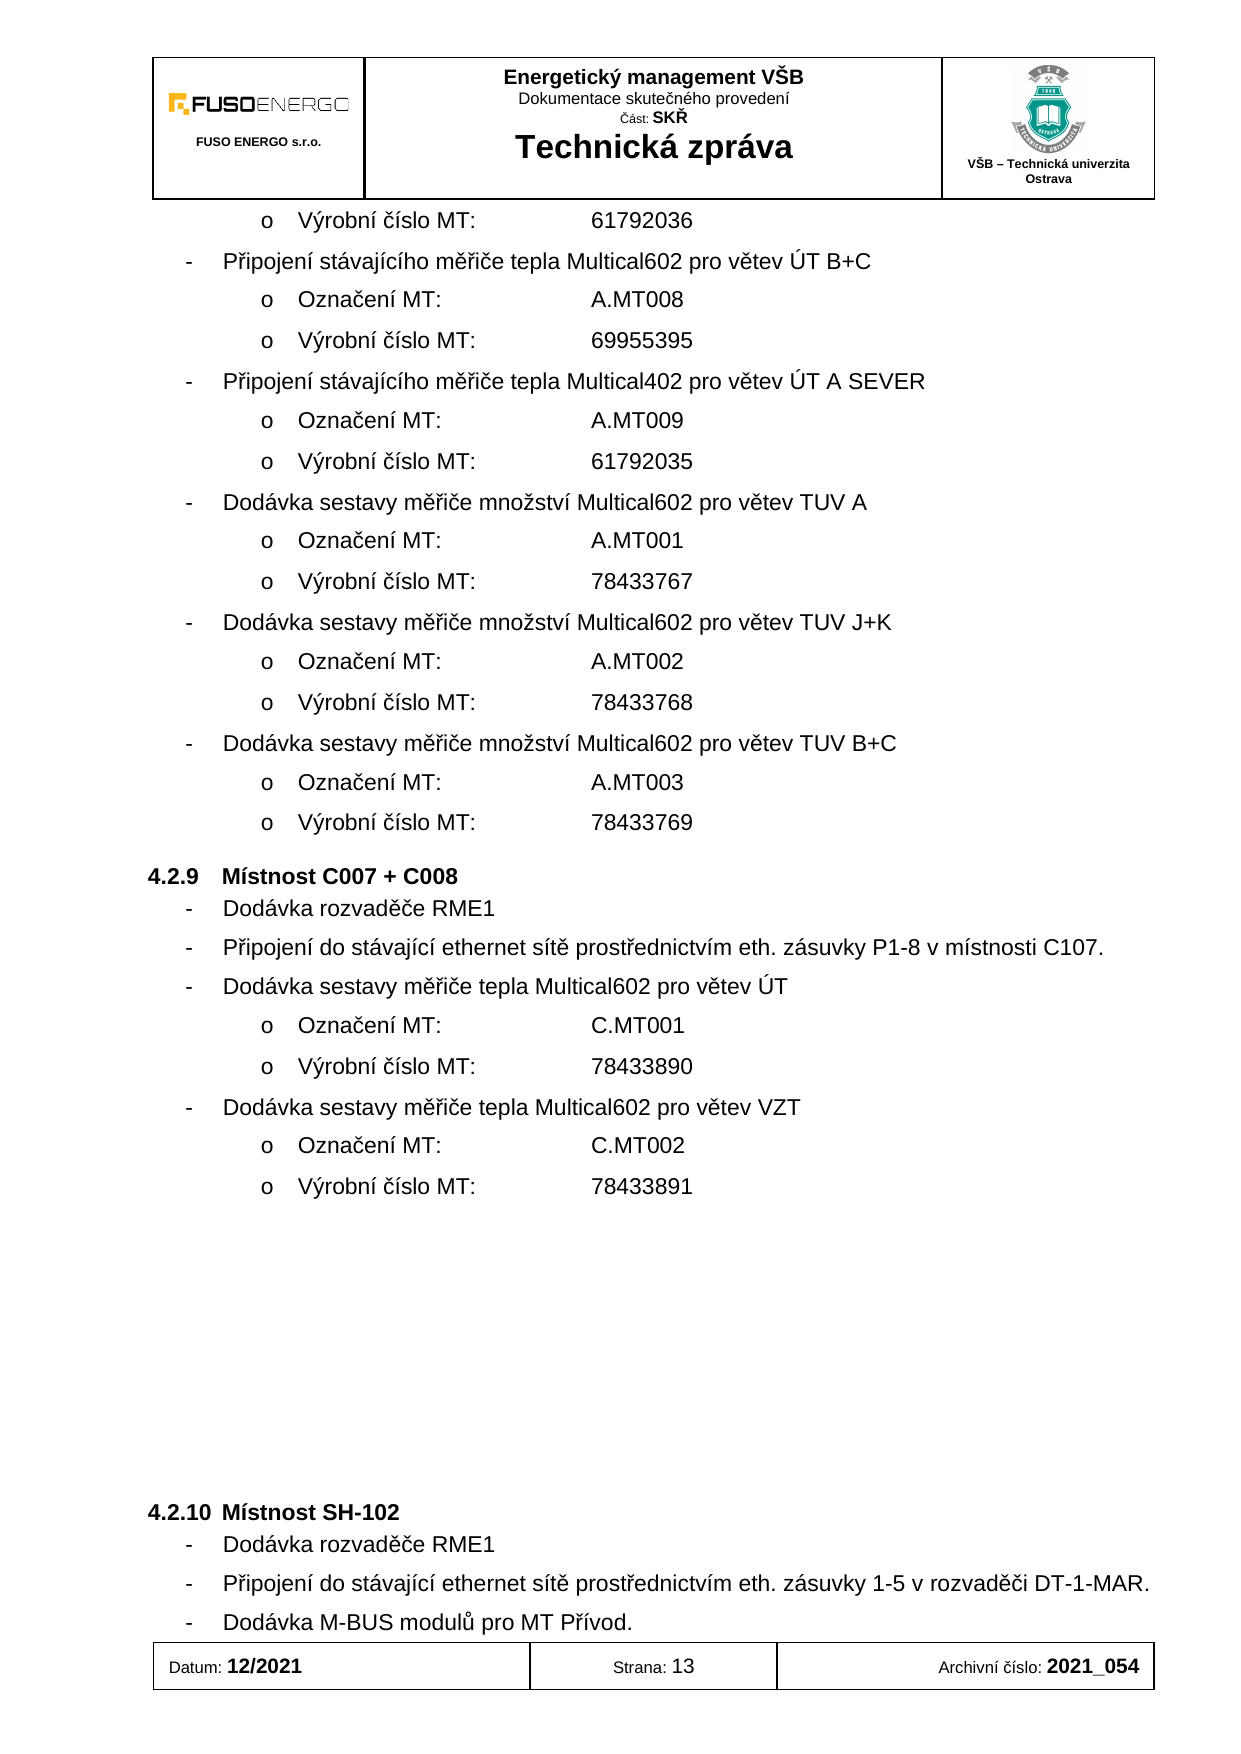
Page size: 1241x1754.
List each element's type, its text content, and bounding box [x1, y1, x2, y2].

list Označení MT: A.MT003 [260, 768, 1152, 797]
list Připojení stávajícího měřiče tepla Multical602 pro větev ÚT B+C [185, 248, 1152, 274]
list Dodávka sestavy měřiče množství Multical602 pro větev TUV B+C [185, 730, 1152, 756]
list Připojení do stávající ethernet sítě prostřednictvím eth. zásuvky 1-5 v rozvaděči DT-1-MAR. [185, 1570, 1152, 1596]
list Připojení stávajícího měřiče tepla Multical402 pro větev ÚT A SEVER [185, 368, 1152, 394]
list Dodávka sestavy měřiče množství Multical602 pro větev TUV A [185, 489, 1152, 515]
subtitle Místnost C007 + C008 [148, 863, 1152, 889]
list Dodávka rozvaděče RME1 [185, 1531, 1152, 1557]
list Výrobní číslo MT: 78433891 [260, 1173, 1152, 1202]
list Výrobní číslo MT: 69955395 [260, 327, 1152, 356]
subtitle Místnost SH-102 [148, 1498, 1152, 1525]
list Výrobní číslo MT: 78433890 [260, 1053, 1152, 1081]
list Označení MT: A.MT001 [260, 527, 1152, 556]
list Označení MT: A.MT002 [260, 648, 1152, 676]
list Výrobní číslo MT: 61792035 [260, 448, 1152, 476]
list Výrobní číslo MT: 78433767 [260, 568, 1152, 597]
list Označení MT: C.MT001 [260, 1012, 1152, 1040]
list Označení MT: A.MT009 [260, 407, 1152, 435]
list Výrobní číslo MT: 78433768 [260, 689, 1152, 717]
list Připojení do stávající ethernet sítě prostřednictvím eth. zásuvky P1-8 v místnosti C107. [185, 934, 1152, 961]
list Výrobní číslo MT: 78433769 [260, 809, 1152, 838]
list Výrobní číslo MT: 61792036 [260, 207, 1152, 235]
list Dodávka sestavy měřiče množství Multical602 pro větev TUV J+K [185, 609, 1152, 636]
picture [1010, 65, 1087, 154]
list Dodávka sestavy měřiče tepla Multical602 pro větev VZT [185, 1093, 1152, 1120]
list Označení MT: A.MT008 [260, 286, 1152, 315]
list Označení MT: C.MT002 [260, 1132, 1152, 1161]
list Dodávka M-BUS modulů pro MT Přívod. [185, 1609, 1152, 1635]
picture [168, 93, 349, 115]
list Dodávka sestavy měřiče tepla Multical602 pro větev ÚT [185, 973, 1152, 999]
list Dodávka rozvaděče RME1 [185, 895, 1152, 922]
